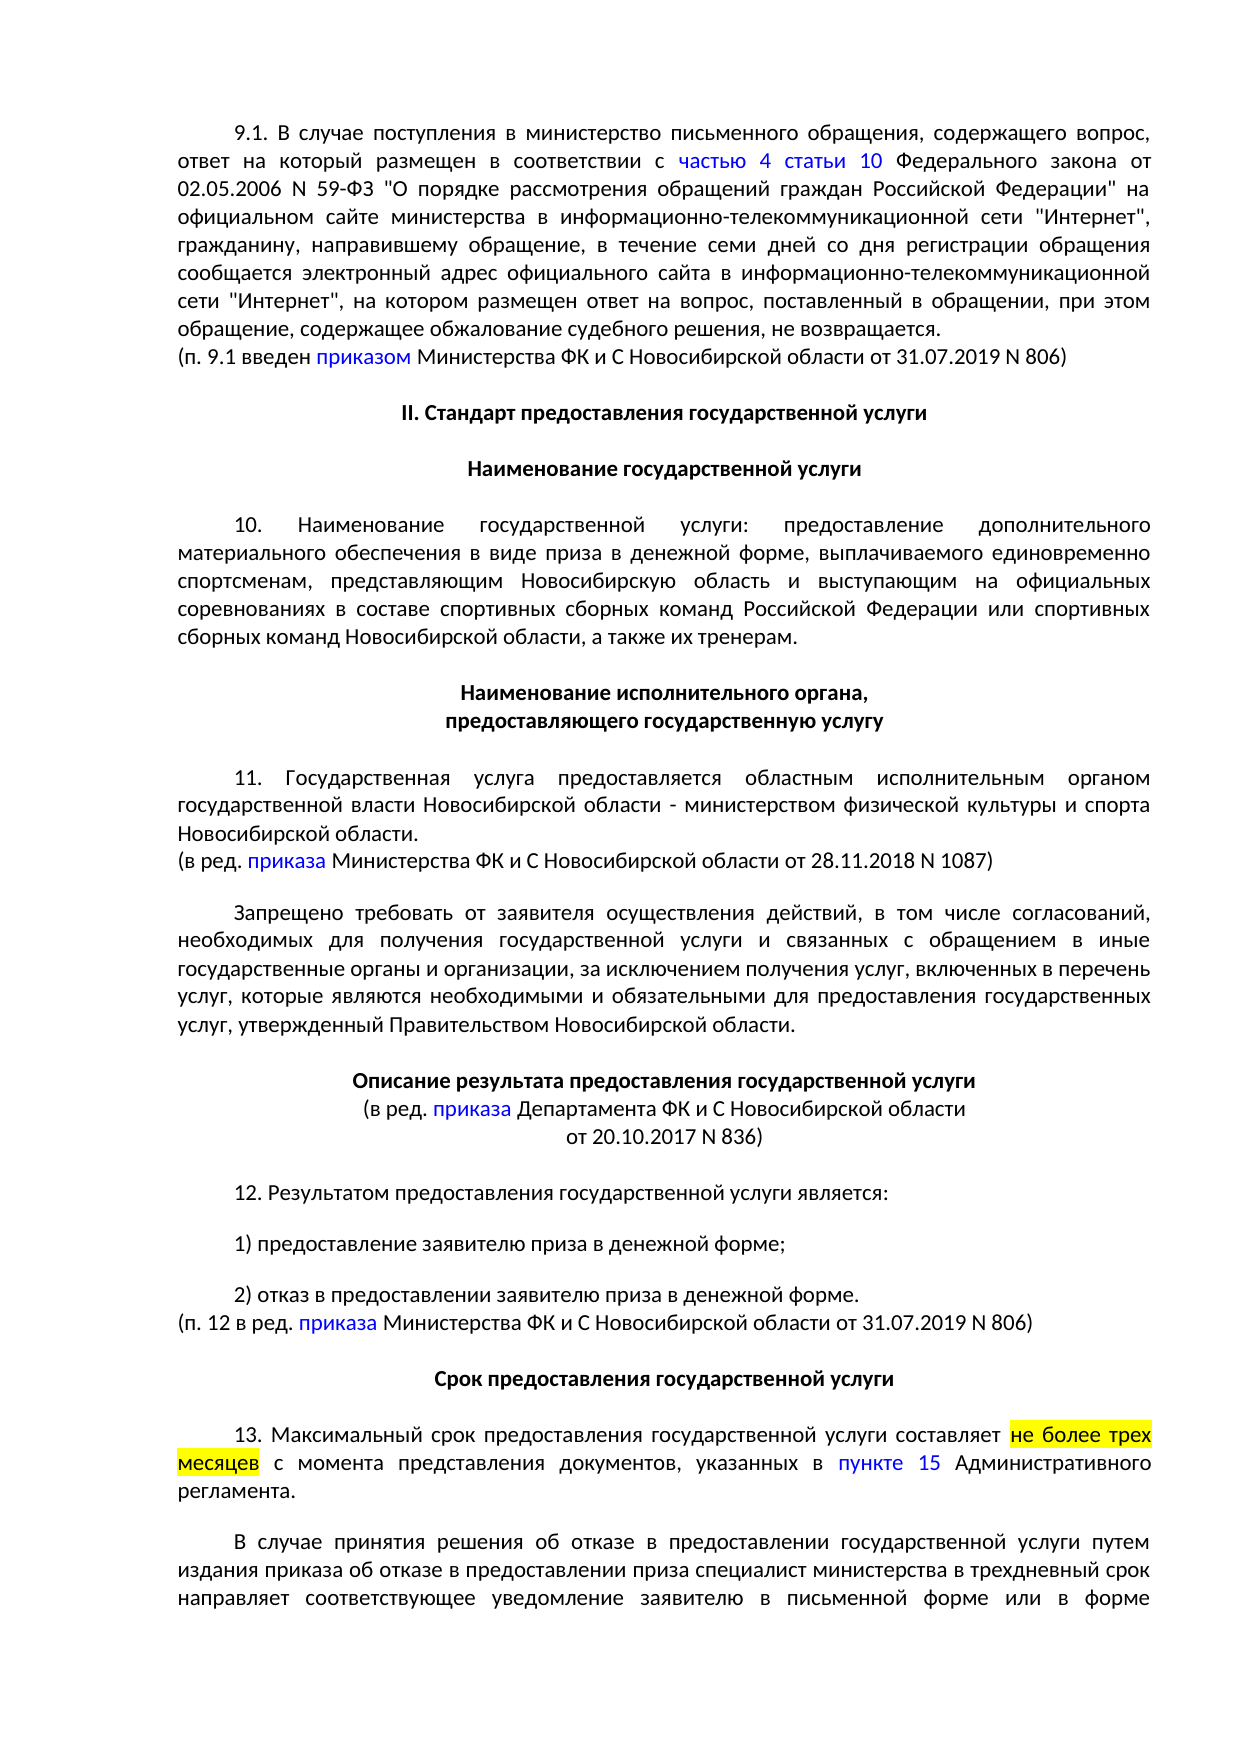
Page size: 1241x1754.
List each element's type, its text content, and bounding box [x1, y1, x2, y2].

title Срок предоставления государственной услуги [177, 1364, 1152, 1392]
text 1) предоставление заявителю приза в денежной форме; [177, 1229, 1152, 1257]
text 13. Максимальный срок предоставления государственной услуги составляет не более трех месяцев с момента представления документов, указанных в пункте 15 Административного регламента. [177, 1420, 1152, 1504]
text 10. Наименование государственной услуги: предоставление дополнительного материального обеспечения в виде приза в денежной форме, выплачиваемого единовременно спортсменам, представляющим Новосибирскую область и выступающим на официальных соревнованиях в составе спортивных сборных команд Российской Федерации или спортивных сборных команд Новосибирской области, а также их тренерам. [177, 510, 1152, 651]
text (п. 12 в ред. приказа Министерства ФК и С Новосибирской области от 31.07.2019 N 806) [177, 1308, 1152, 1336]
text 11. Государственная услуга предоставляется областным исполнительным органом государственной власти Новосибирской области - министерством физической культуры и спорта Новосибирской области. [177, 763, 1152, 847]
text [177, 1527, 1152, 1611]
text от 20.10.2017 N 836) [177, 1122, 1152, 1150]
title Наименование исполнительного органа, [177, 678, 1152, 707]
title Наименование государственной услуги [177, 454, 1152, 482]
text (п. 9.1 введен приказом Министерства ФК и С Новосибирской области от 31.07.2019 N 806) [177, 342, 1152, 370]
title II. Стандарт предоставления государственной услуги [177, 398, 1152, 426]
title предоставляющего государственную услугу [177, 707, 1152, 734]
title Описание результата предоставления государственной услуги [177, 1066, 1152, 1094]
text 9.1. В случае поступления в министерство письменного обращения, содержащего вопрос, ответ на который размещен в соответствии с частью 4 статьи 10 Федерального закона от 02.05.2006 N 59-ФЗ "О порядке рассмотрения обращений граждан Российской Федерации" на официальном сайте министерства в информационно-телекоммуникационной сети "Интернет", гражданину, направившему обращение, в течение семи дней со дня регистрации обращения сообщается электронный адрес официального сайта в информационно-телекоммуникационной сети "Интернет", на котором размещен ответ на вопрос, поставленный в обращении, при этом обращение, содержащее обжалование судебного решения, не возвращается. [177, 118, 1152, 342]
text 2) отказ в предоставлении заявителю приза в денежной форме. [177, 1280, 1152, 1308]
text (в ред. приказа Департамента ФК и С Новосибирской области [177, 1094, 1152, 1122]
text 12. Результатом предоставления государственной услуги является: [177, 1178, 1152, 1206]
text Запрещено требовать от заявителя осуществления действий, в том числе согласований, необходимых для получения государственной услуги и связанных с обращением в иные государственные органы и организации, за исключением получения услуг, включенных в перечень услуг, которые являются необходимыми и обязательными для предоставления государственных услуг, утвержденный Правительством Новосибирской области. [177, 898, 1152, 1038]
text (в ред. приказа Министерства ФК и С Новосибирской области от 28.11.2018 N 1087) [177, 847, 1152, 875]
